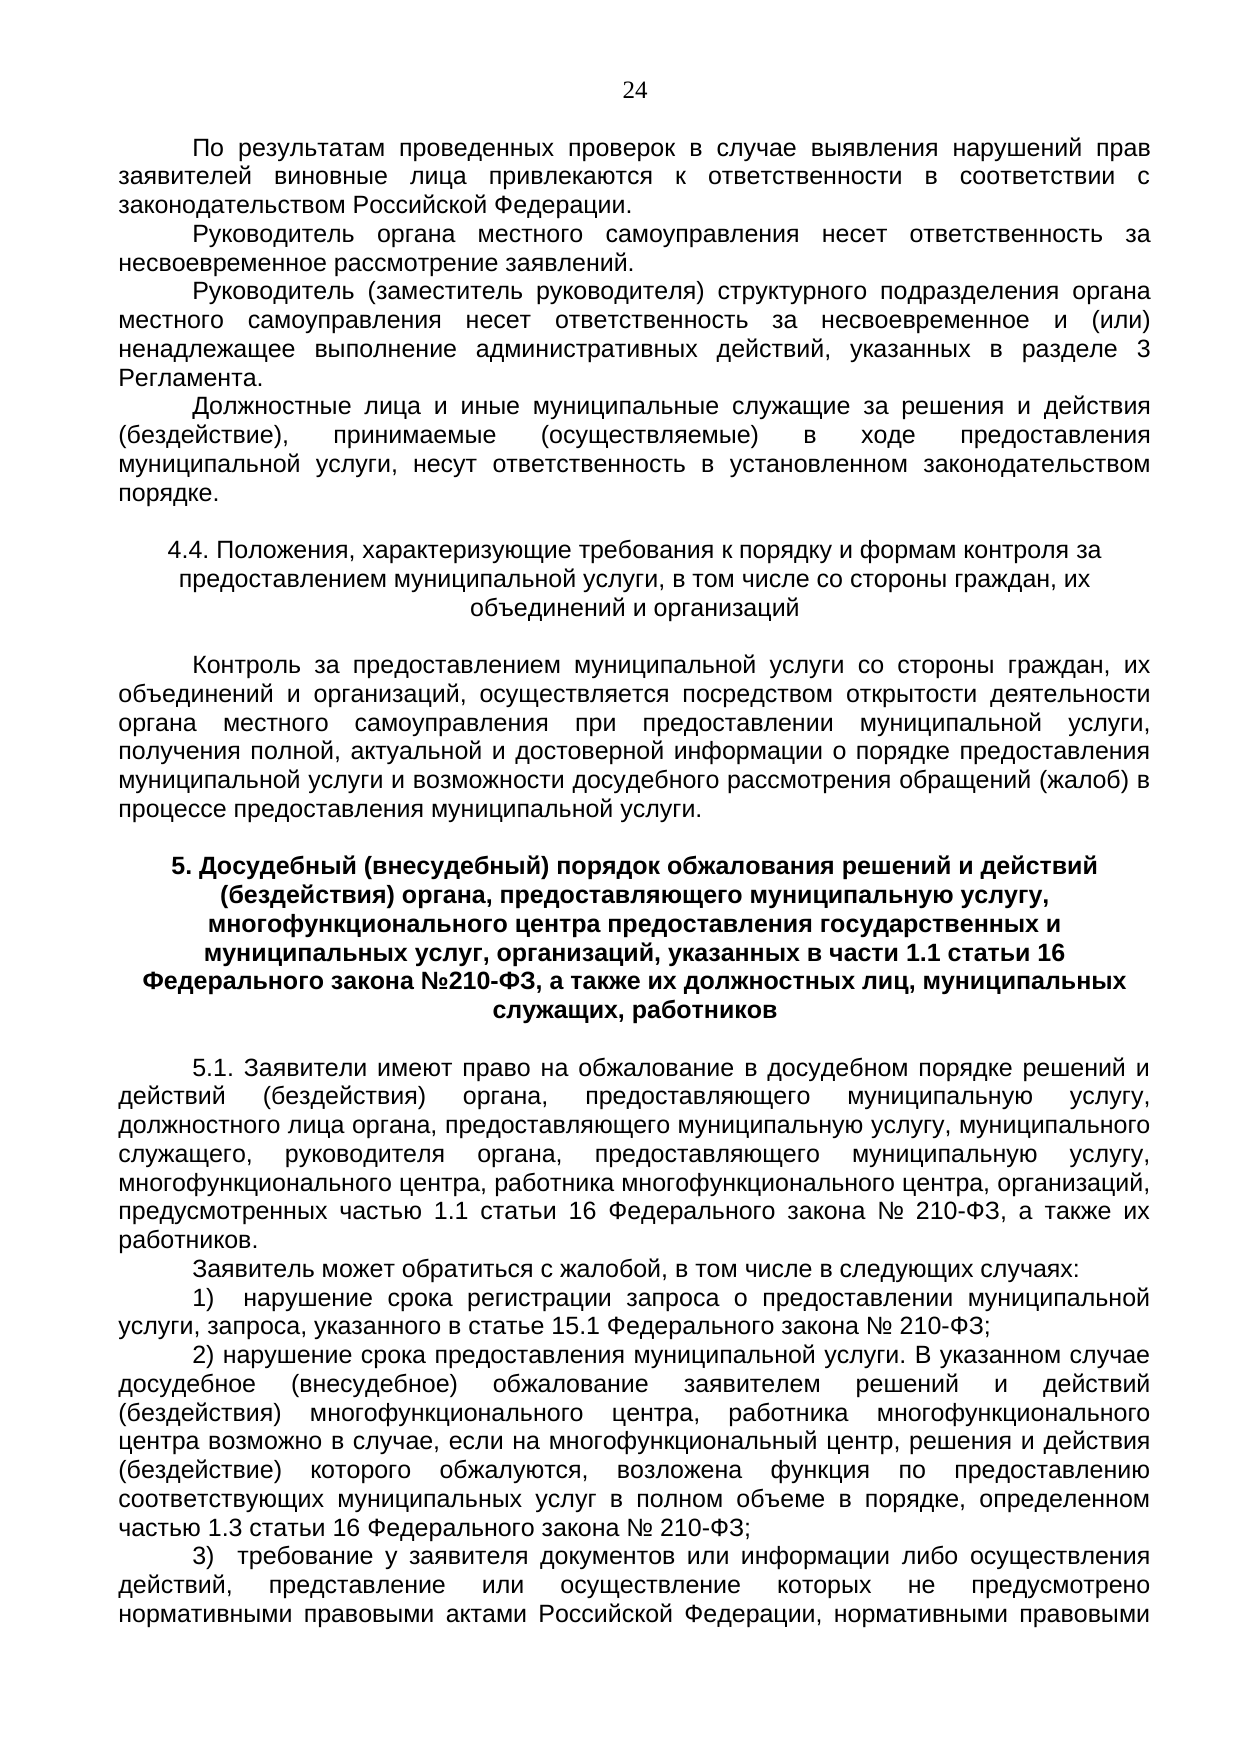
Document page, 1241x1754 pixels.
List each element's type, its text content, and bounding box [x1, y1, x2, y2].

text Руководитель органа местного самоуправления несет ответственность за несвоевременное рассмотрение заявлений. [118, 219, 1152, 276]
text 5. Досудебный (внесудебный) порядок обжалования решений и действий (бездействия) органа, предоставляющего муниципальную услугу, многофункционального центра предоставления государственных и муниципальных услуг, организаций, указанных в части 1.1 статьи 16 Федерального закона №210-ФЗ, а также их должностных лиц, муниципальных служащих, работников [118, 851, 1152, 1024]
text По результатам проведенных проверок в случае выявления нарушений прав заявителей виновные лица привлекаются к ответственности в соответствии с законодательством Российской Федерации. [118, 132, 1152, 219]
text Руководитель (заместитель руководителя) структурного подразделения органа местного самоуправления несет ответственность за несвоевременное и (или) ненадлежащее выполнение административных действий, указанных в разделе 3 Регламента. [118, 276, 1152, 391]
text Заявитель может обратиться с жалобой, в том числе в следующих случаях: [118, 1254, 1152, 1282]
text 4.4. Положения, характеризующие требования к порядку и формам контроля за предоставлением муниципальной услуги, в том числе со стороны граждан, их объединений и организаций [118, 535, 1152, 621]
text 1) нарушение срока регистрации запроса о предоставлении муниципальной услуги, запроса, указанного в статье 15.1 Федерального закона № 210-ФЗ; [118, 1282, 1152, 1340]
text Контроль за предоставлением муниципальной услуги со стороны граждан, их объединений и организаций, осуществляется посредством открытости деятельности органа местного самоуправления при предоставлении муниципальной услуги, получения полной, актуальной и достоверной информации о порядке предоставления муниципальной услуги и возможности досудебного рассмотрения обращений (жалоб) в процессе предоставления муниципальной услуги. [118, 650, 1152, 822]
text 2) нарушение срока предоставления муниципальной услуги. В указанном случае досудебное (внесудебное) обжалование заявителем решений и действий (бездействия) многофункционального центра, работника многофункционального центра возможно в случае, если на многофункциональный центр, решения и действия (бездействие) которого обжалуются, возложена функция по предоставлению соответствующих муниципальных услуг в полном объеме в порядке, определенном частью 1.3 статьи 16 Федерального закона № 210-ФЗ; [118, 1340, 1152, 1541]
text 5.1. Заявители имеют право на обжалование в досудебном порядке решений и действий (бездействия) органа, предоставляющего муниципальную услугу, должностного лица органа, предоставляющего муниципальную услугу, муниципального служащего, руководителя органа, предоставляющего муниципальную услугу, многофункционального центра, работника многофункционального центра, организаций, предусмотренных частью 1.1 статьи 16 Федерального закона № 210-ФЗ, а также их работников. [118, 1052, 1152, 1254]
text Должностные лица и иные муниципальные служащие за решения и действия (бездействие), принимаемые (осуществляемые) в ходе предоставления муниципальной услуги, несут ответственность в установленном законодательством порядке. [118, 391, 1152, 506]
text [118, 1541, 1152, 1627]
